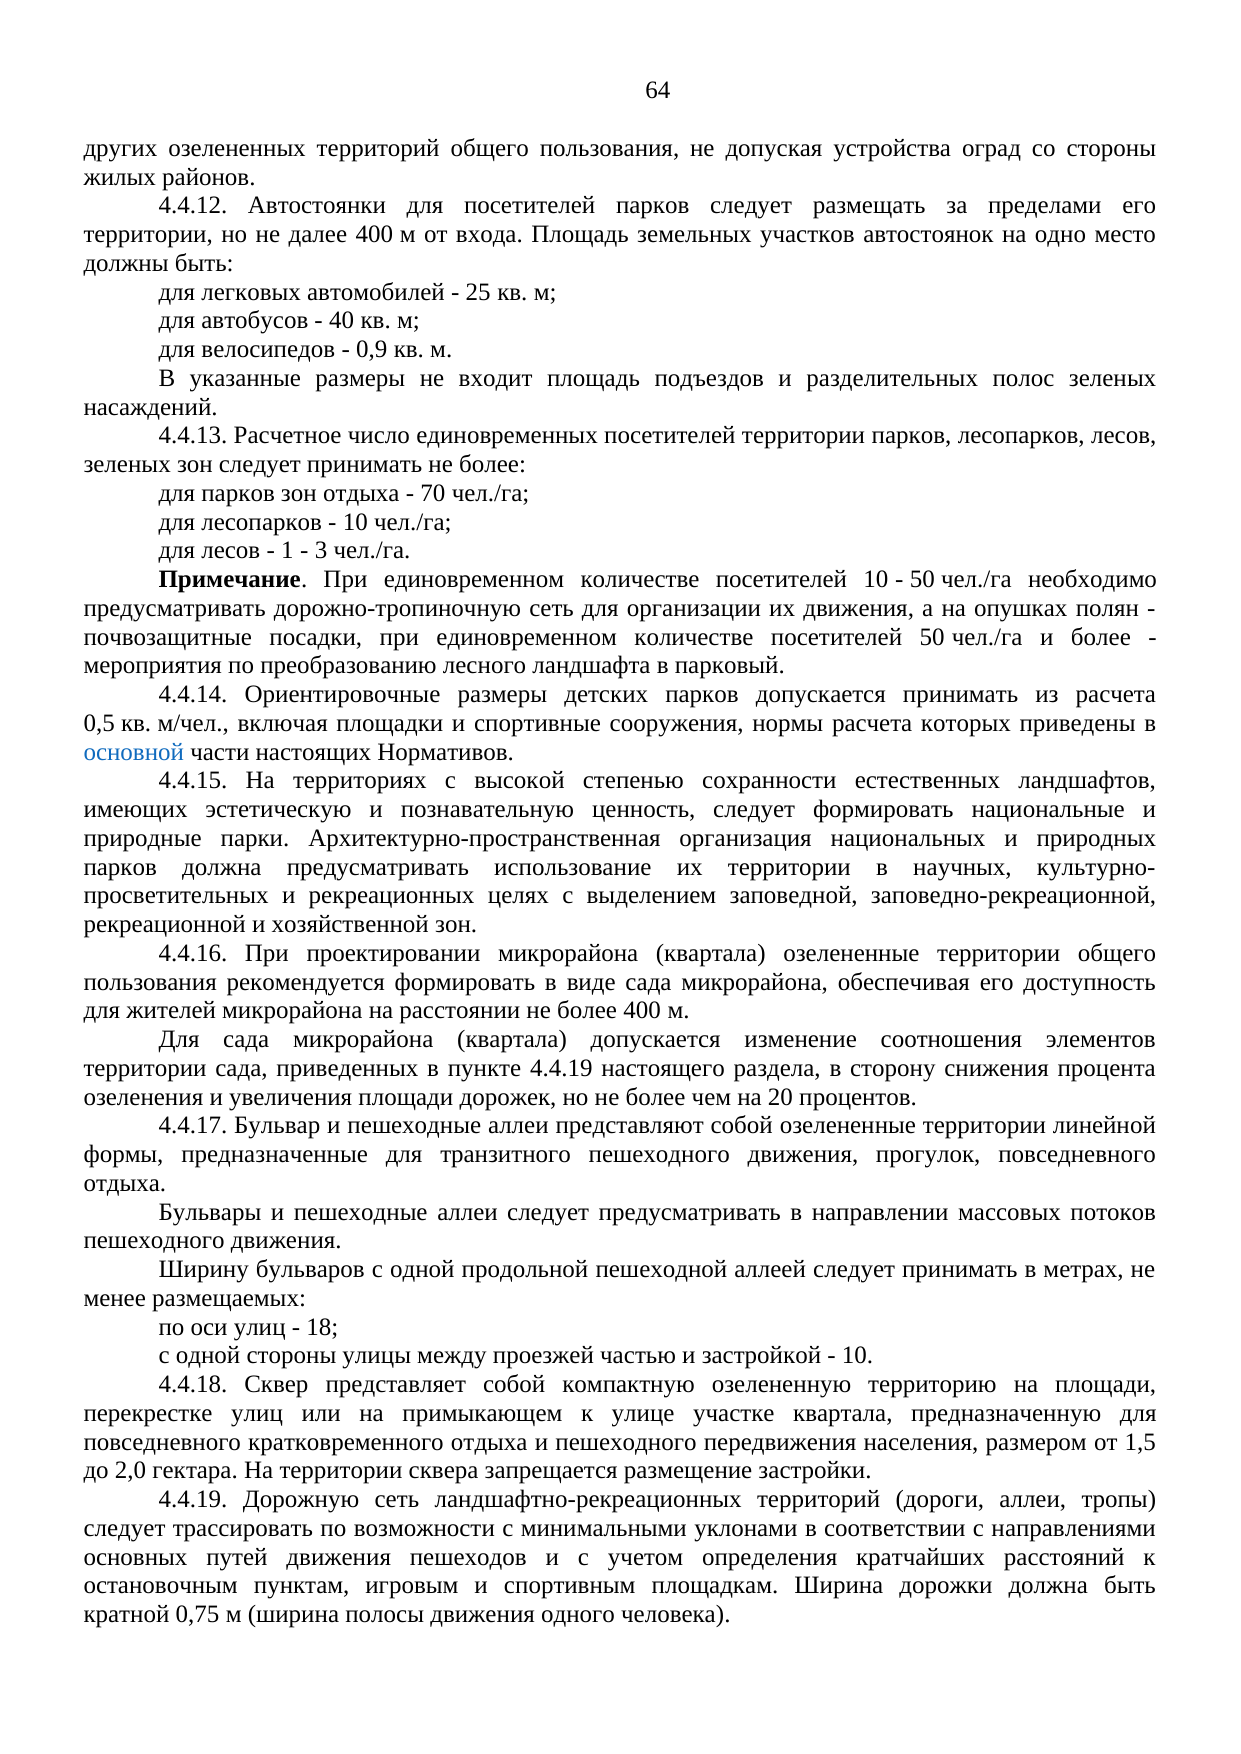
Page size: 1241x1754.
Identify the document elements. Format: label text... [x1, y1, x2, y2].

text 4.4.15. На территориях с высокой степенью сохранности естественных ландшафтов, имеющих эстетическую и познавательную ценность, следует формировать национальные и природные парки. Архитектурно-пространственная организация национальных и природных парков должна предусматривать использование их территории в научных, культурно-просветительных и рекреационных целях с выделением заповедной, заповедно-рекреационной, рекреационной и хозяйственной зон. [83, 765, 1157, 938]
text 4.4.12. Автостоянки для посетителей парков следует размещать за пределами его территории, но не далее 400 м от входа. Площадь земельных участков автостоянок на одно место должны быть: [83, 190, 1157, 277]
text В указанные размеры не входит площадь подъездов и разделительных полос зеленых насаждений. [83, 363, 1157, 420]
text для легковых автомобилей - 25 кв. м; [83, 277, 1157, 305]
text Бульвары и пешеходные аллеи следует предусматривать в направлении массовых потоков пешеходного движения. [83, 1197, 1157, 1254]
text для велосипедов - 0,9 кв. м. [83, 334, 1157, 363]
text Ширину бульваров с одной продольной пешеходной аллеей следует принимать в метрах, не менее размещаемых: [83, 1254, 1157, 1312]
text по оси улиц - 18; [83, 1312, 1157, 1340]
text для автобусов - 40 кв. м; [83, 305, 1157, 334]
text Примечание. При единовременном количестве посетителей 10 - 50 чел./га необходимо предусматривать дорожно-тропиночную сеть для организации их движения, а на опушках полян - почвозащитные посадки, при единовременном количестве посетителей 50 чел./га и более - мероприятия по преобразованию лесного ландшафта в парковый. [83, 564, 1157, 679]
text для лесов - 1 - 3 чел./га. [83, 535, 1157, 564]
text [83, 133, 1157, 190]
text Для сада микрорайона (квартала) допускается изменение соотношения элементов территории сада, приведенных в пункте 4.4.19 настоящего раздела, в сторону снижения процента озеленения и увеличения площади дорожек, но не более чем на 20 процентов. [83, 1024, 1157, 1110]
text для парков зон отдыха - 70 чел./га; [83, 478, 1157, 507]
text с одной стороны улицы между проезжей частью и застройкой - 10. [83, 1340, 1157, 1369]
text 4.4.19. Дорожную сеть ландшафтно-рекреационных территорий (дороги, аллеи, тропы) следует трассировать по возможности с минимальными уклонами в соответствии с направлениями основных путей движения пешеходов и с учетом определения кратчайших расстояний к остановочным пунктам, игровым и спортивным площадкам. Ширина дорожки должна быть кратной 0,75 м (ширина полосы движения одного человека). [83, 1484, 1157, 1628]
text 4.4.13. Расчетное число единовременных посетителей территории парков, лесопарков, лесов, зеленых зон следует принимать не более: [83, 420, 1157, 478]
text 4.4.17. Бульвар и пешеходные аллеи представляют собой озелененные территории линейной формы, предназначенные для транзитного пешеходного движения, прогулок, повседневного отдыха. [83, 1110, 1157, 1197]
text 4.4.14. Ориентировочные размеры детских парков допускается принимать из расчета 0,5 кв. м/чел., включая площадки и спортивные сооружения, нормы расчета которых приведены в основной части настоящих Нормативов. [83, 679, 1157, 765]
text 4.4.16. При проектировании микрорайона (квартала) озелененные территории общего пользования рекомендуется формировать в виде сада микрорайона, обеспечивая его доступность для жителей микрорайона на расстоянии не более 400 м. [83, 938, 1157, 1024]
text 4.4.18. Сквер представляет собой компактную озелененную территорию на площади, перекрестке улиц или на примыкающем к улице участке квартала, предназначенную для повседневного кратковременного отдыха и пешеходного передвижения населения, размером от 1,5 до 2,0 гектара. На территории сквера запрещается размещение застройки. [83, 1369, 1157, 1484]
text для лесопарков - 10 чел./га; [83, 507, 1157, 535]
